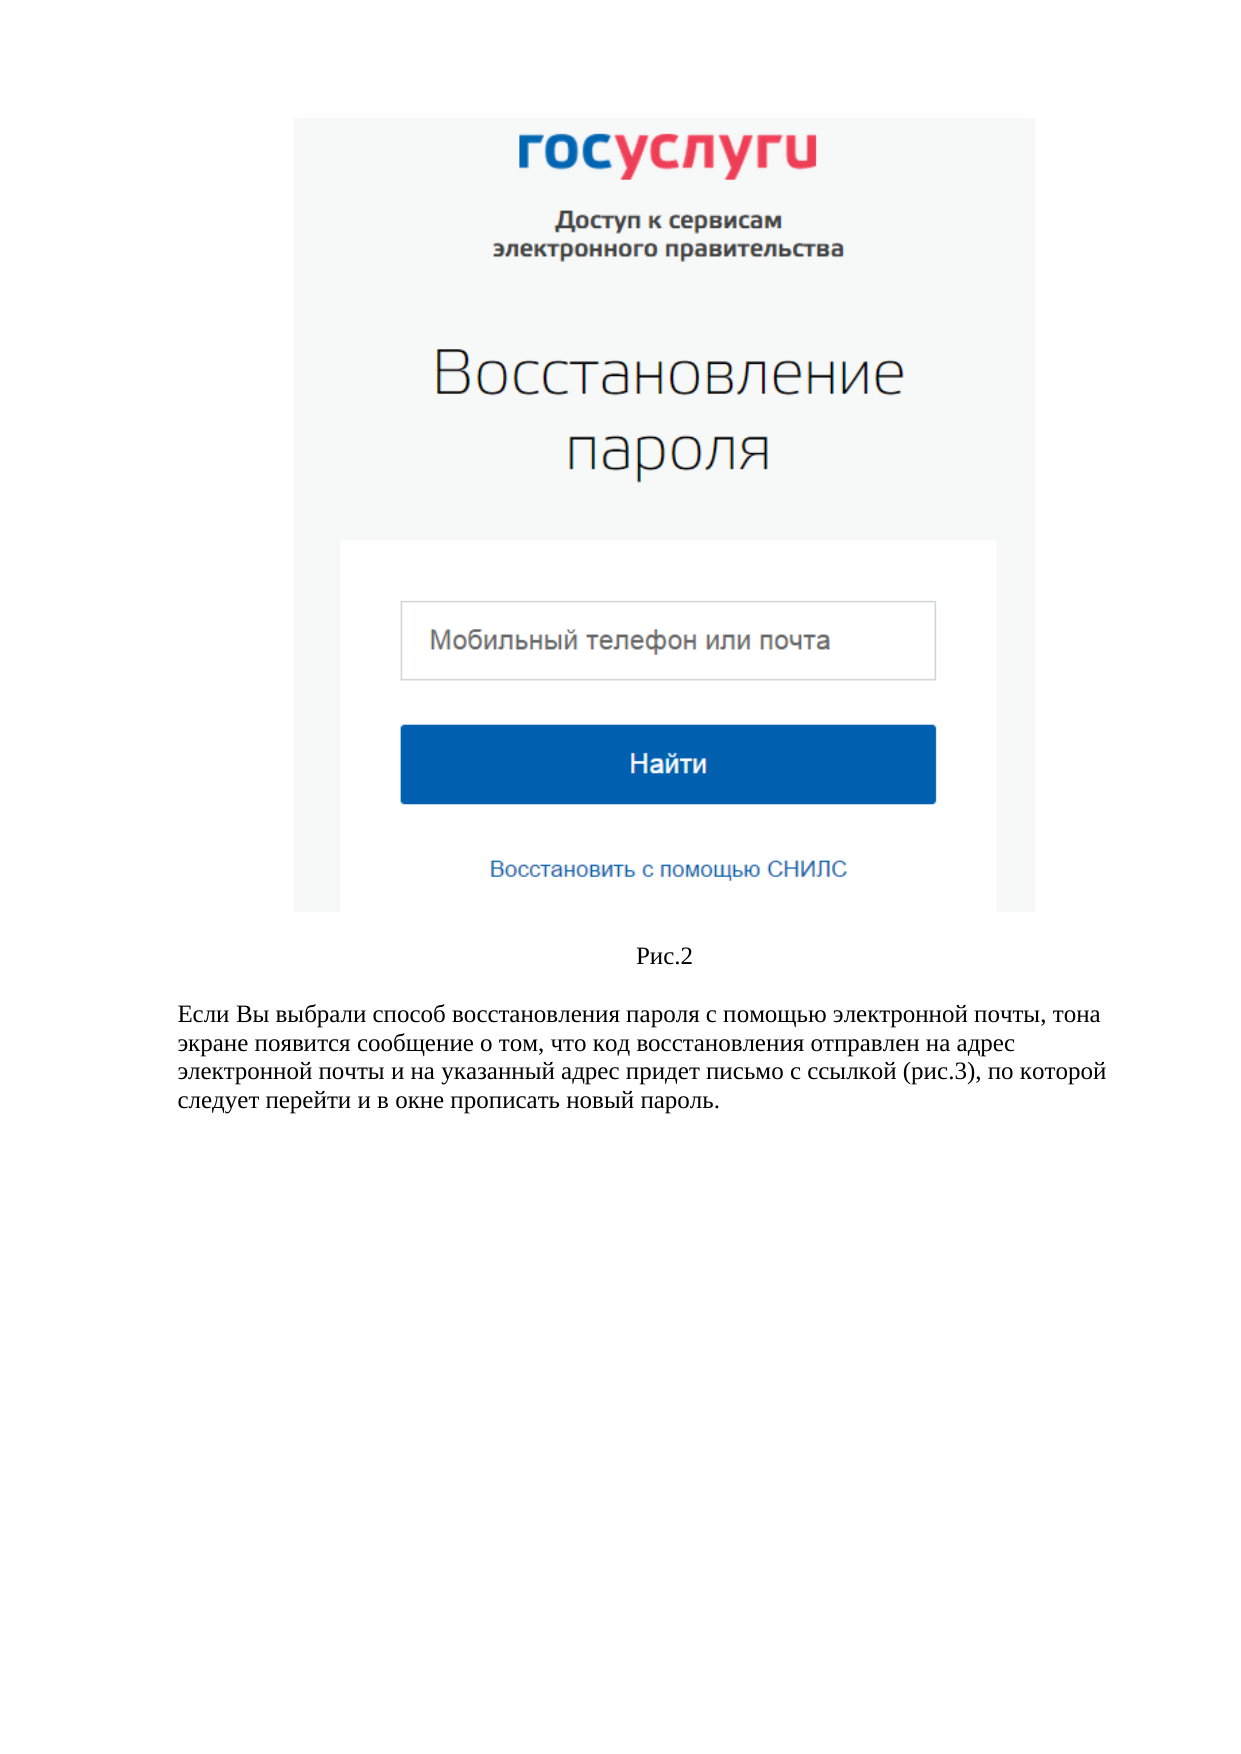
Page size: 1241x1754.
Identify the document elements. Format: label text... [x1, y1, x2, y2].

picture [293, 118, 1036, 912]
text Если Вы выбрали способ восстановления пароля с помощью электронной почты, тона экране появится сообщение о том, что код восстановления отправлен на адрес электронной почты и на указанный адрес придет письмо с ссылкой (рис.3), по которой следует перейти и в окне прописать новый пароль. [177, 999, 1152, 1114]
text Рис.2 [177, 941, 1152, 970]
